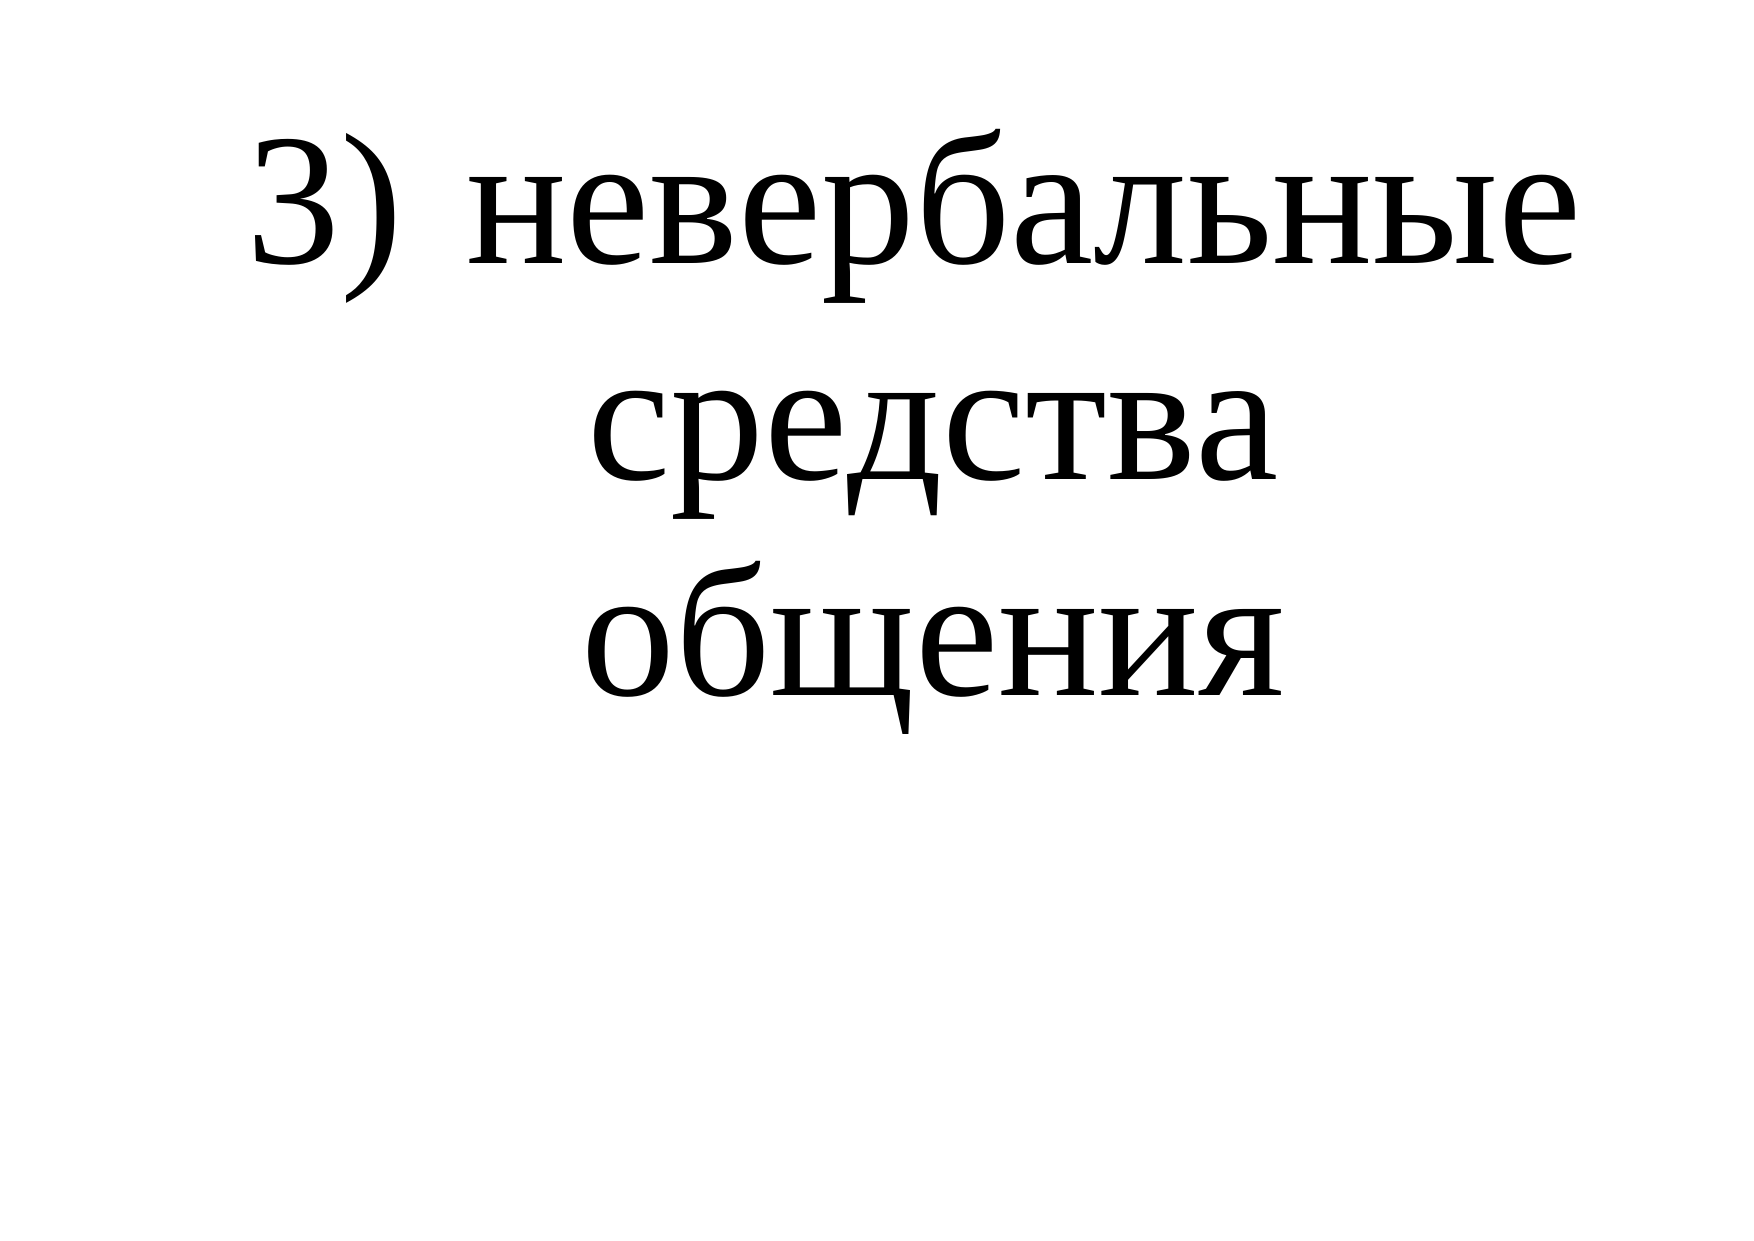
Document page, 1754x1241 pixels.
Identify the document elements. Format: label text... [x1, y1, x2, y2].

list невербальные средства общения [193, 88, 1636, 735]
